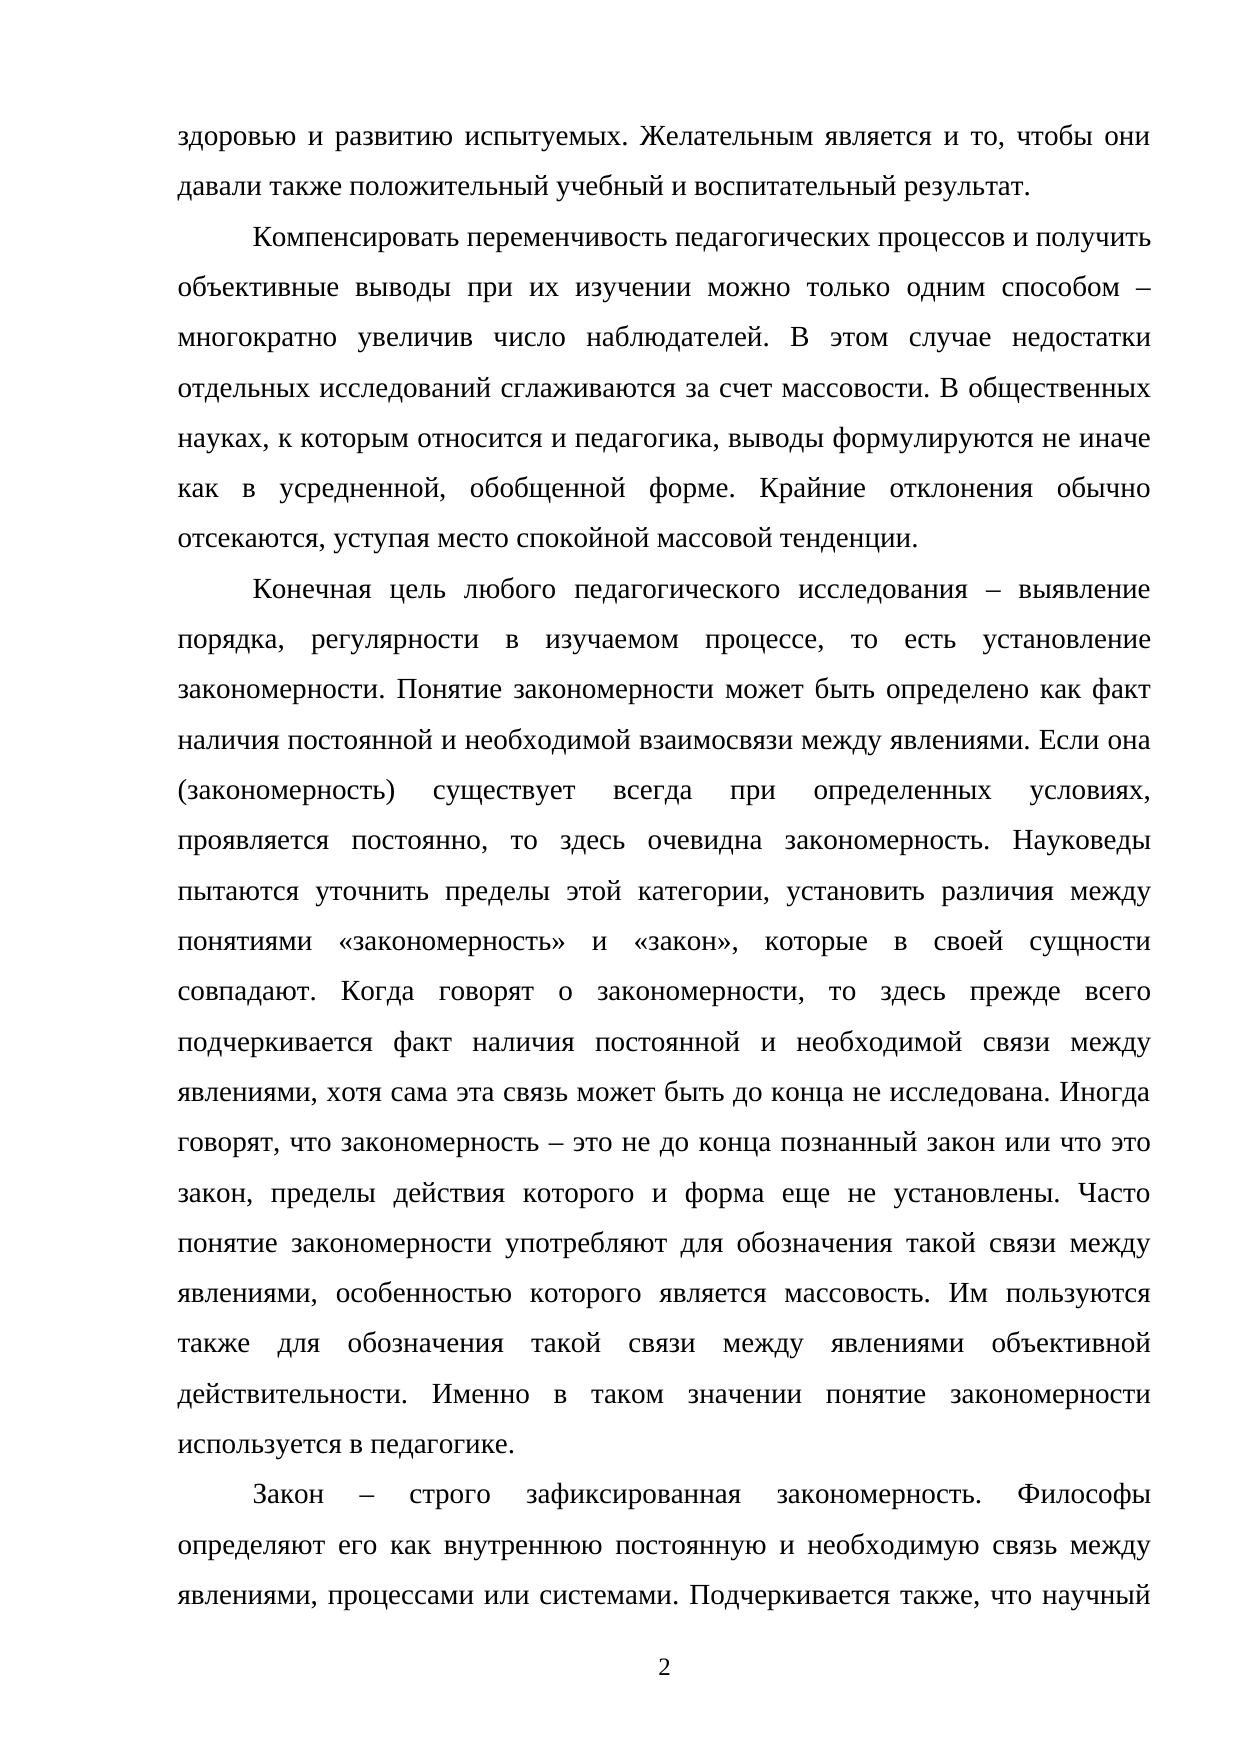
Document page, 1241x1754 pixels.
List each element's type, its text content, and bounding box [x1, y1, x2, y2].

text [177, 118, 1152, 202]
text Конечная цель любого педагогического исследования – выявление порядка, регулярности в изучаемом процессе, то есть установление закономерности. Понятие закономерности может быть определено как факт наличия постоянной и необходимой взаимосвязи между явлениями. Если она (закономерность) существует всегда при определенных условиях, проявляется постоянно, то здесь очевидна закономерность. Науковеды пытаются уточнить пределы этой категории, установить различия между понятиями «закономерность» и «закон», которые в своей сущности совпадают. Когда говорят о закономерности, то здесь прежде всего подчеркивается факт наличия постоянной и необходимой связи между явлениями, хотя сама эта связь может быть до конца не исследована. Иногда говорят, что закономерность – это не до конца познанный закон или что это закон, пределы действия которого и форма еще не установлены. Часто понятие закономерности употребляют для обозначения такой связи между явлениями, особенностью которого является массовость. Им пользуются также для обозначения такой связи между явлениями объективной действительности. Именно в таком значении понятие закономерности используется в педагогике. [177, 571, 1152, 1460]
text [177, 1477, 1152, 1611]
text Компенсировать переменчивость педагогических процессов и получить объективные выводы при их изучении можно только одним способом – многократно увеличив число наблюдателей. В этом случае недостатки отдельных исследований сглаживаются за счет массовости. В общественных науках, к которым относится и педагогика, выводы формулируются не иначе как в усредненной, обобщенной форме. Крайние отклонения обычно отсекаются, уступая место спокойной массовой тенденции. [177, 219, 1152, 554]
